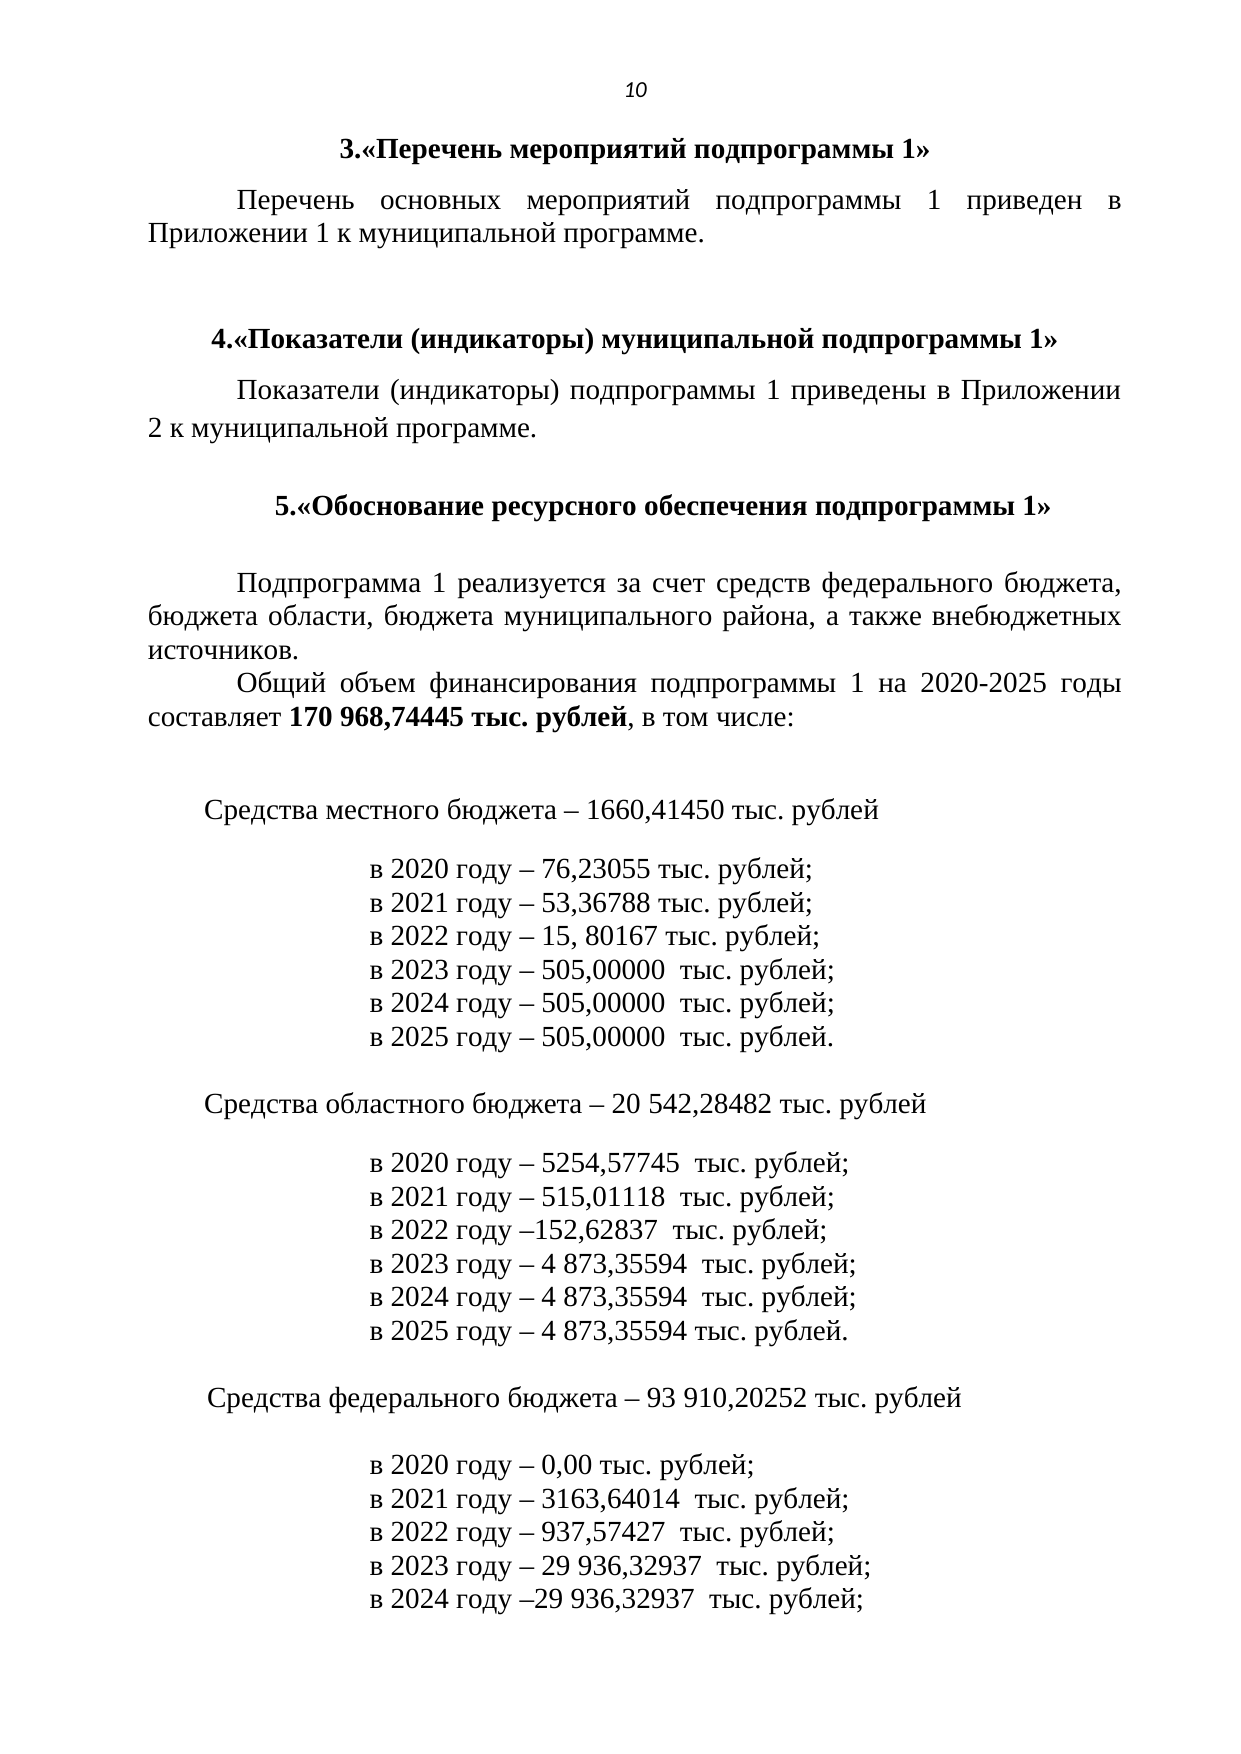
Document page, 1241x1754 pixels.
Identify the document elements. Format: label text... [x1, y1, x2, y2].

text в 2024 году –29 936,32937 тыс. рублей; [148, 1581, 1122, 1615]
text в 2020 году – 5254,57745 тыс. рублей; [148, 1145, 1122, 1179]
text в 2021 году – 53,36788 тыс. рублей; [148, 885, 1122, 918]
text в 2021 году – 3163,64014 тыс. рублей; [148, 1481, 1122, 1514]
text в 2022 году –152,62837 тыс. рублей; [148, 1212, 1122, 1246]
text 5.«Обоснование ресурсного обеспечения подпрограммы 1» [148, 488, 1122, 521]
text в 2022 году – 937,57427 тыс. рублей; [148, 1514, 1122, 1548]
text в 2023 году – 29 936,32937 тыс. рублей; [148, 1548, 1122, 1581]
text Общий объем финансирования подпрограммы 1 на 2020-2025 годы составляет 170 968,74445 тыс. рублей, в том числе: [148, 665, 1122, 732]
text Показатели (индикаторы) подпрограммы 1 приведены в Приложении 2 к муниципальной программе. [148, 372, 1122, 444]
text в 2022 году – 15, 80167 тыс. рублей; [148, 918, 1122, 952]
text в 2020 году – 0,00 тыс. рублей; [148, 1447, 1122, 1481]
text Перечень основных мероприятий подпрограммы 1 приведен в Приложении 1 к муниципальной программе. [148, 182, 1122, 249]
text в 2020 году – 76,23055 тыс. рублей; [148, 851, 1122, 885]
text Средства местного бюджета – 1660,41450 тыс. рублей [148, 792, 1122, 825]
text Средства областного бюджета – 20 542,28482 тыс. рублей [148, 1086, 1122, 1119]
text 3.«Перечень мероприятий подпрограммы 1» [148, 131, 1122, 164]
text в 2025 году – 4 873,35594 тыс. рублей. [148, 1313, 1122, 1347]
text в 2023 году – 4 873,35594 тыс. рублей; [148, 1246, 1122, 1279]
text в 2024 году – 4 873,35594 тыс. рублей; [148, 1279, 1122, 1313]
text в 2025 году – 505,00000 тыс. рублей. [148, 1019, 1122, 1052]
text Средства федерального бюджета – 93 910,20252 тыс. рублей [148, 1380, 1122, 1414]
text в 2023 году – 505,00000 тыс. рублей; [148, 952, 1122, 985]
text в 2024 году – 505,00000 тыс. рублей; [148, 985, 1122, 1019]
text в 2021 году – 515,01118 тыс. рублей; [148, 1179, 1122, 1212]
text Подпрограмма 1 реализуется за счет средств федерального бюджета, бюджета области, бюджета муниципального района, а также внебюджетных источников. [148, 565, 1122, 665]
text 4.«Показатели (индикаторы) муниципальной подпрограммы 1» [148, 321, 1122, 354]
